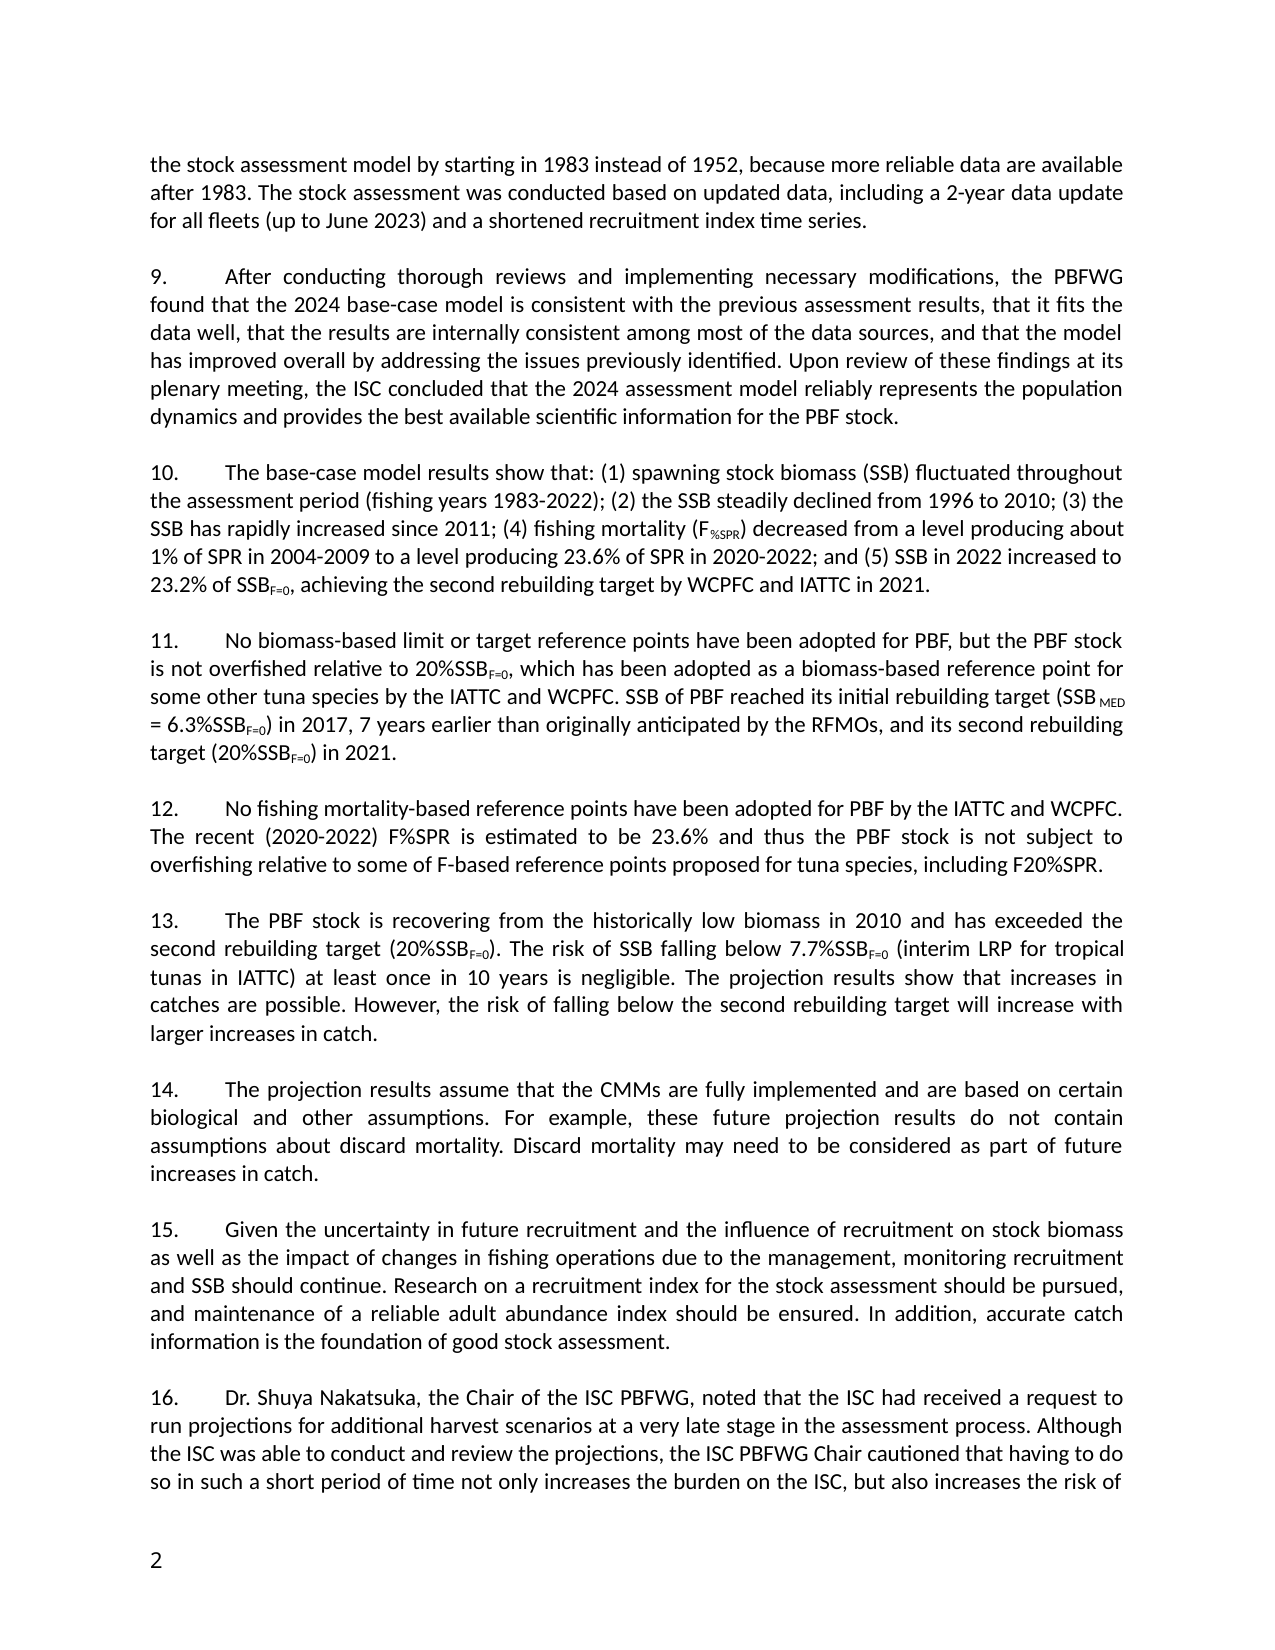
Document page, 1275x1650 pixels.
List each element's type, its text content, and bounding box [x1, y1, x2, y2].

list The PBF stock is recovering from the historically low biomass in 2010 and has exceeded the second rebuilding target (20%SSBF=0). The risk of SSB falling below 7.7%SSBF=0 (interim LRP for tropical tunas in IATTC) at least once in 10 years is negligible. The projection results show that increases in catches are possible. However, the risk of falling below the second rebuilding target will increase with larger increases in catch. [150, 907, 1125, 1047]
list No biomass-based limit or target reference points have been adopted for PBF, but the PBF stock is not overfished relative to 20%SSBF=0, which has been adopted as a biomass-based reference point for some other tuna species by the IATTC and WCPFC. SSB of PBF reached its initial rebuilding target (SSBMED = 6.3%SSBF=0) in 2017, 7 years earlier than originally anticipated by the RFMOs, and its second rebuilding target (20%SSBF=0) in 2021. [150, 626, 1125, 766]
list No fishing mortality-based reference points have been adopted for PBF by the IATTC and WCPFC. The recent (2020-2022) F%SPR is estimated to be 23.6% and thus the PBF stock is not subject to overfishing relative to some of F-based reference points proposed for tuna species, including F20%SPR. [150, 794, 1125, 878]
list Given the uncertainty in future recruitment and the influence of recruitment on stock biomass as well as the impact of changes in fishing operations due to the management, monitoring recruitment and SSB should continue. Research on a recruitment index for the stock assessment should be pursued, and maintenance of a reliable adult abundance index should be ensured. In addition, accurate catch information is the foundation of good stock assessment. [150, 1215, 1125, 1355]
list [150, 150, 1125, 234]
list The projection results assume that the CMMs are fully implemented and are based on certain biological and other assumptions. For example, these future projection results do not contain assumptions about discard mortality. Discard mortality may need to be considered as part of future increases in catch. [150, 1075, 1125, 1187]
list After conducting thorough reviews and implementing necessary modifications, the PBFWG found that the 2024 base-case model is consistent with the previous assessment results, that it fits the data well, that the results are internally consistent among most of the data sources, and that the model has improved overall by addressing the issues previously identified. Upon review of these findings at its plenary meeting, the ISC concluded that the 2024 assessment model reliably represents the population dynamics and provides the best available scientific information for the PBF stock. [150, 262, 1125, 430]
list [150, 1383, 1125, 1495]
list The base-case model results show that: (1) spawning stock biomass (SSB) fluctuated throughout the assessment period (fishing years 1983-2022); (2) the SSB steadily declined from 1996 to 2010; (3) the SSB has rapidly increased since 2011; (4) fishing mortality (F%SPR) decreased from a level producing about 1% of SPR in 2004-2009 to a level producing 23.6% of SPR in 2020-2022; and (5) SSB in 2022 increased to 23.2% of SSBF=0, achieving the second rebuilding target by WCPFC and IATTC in 2021. [150, 458, 1125, 598]
